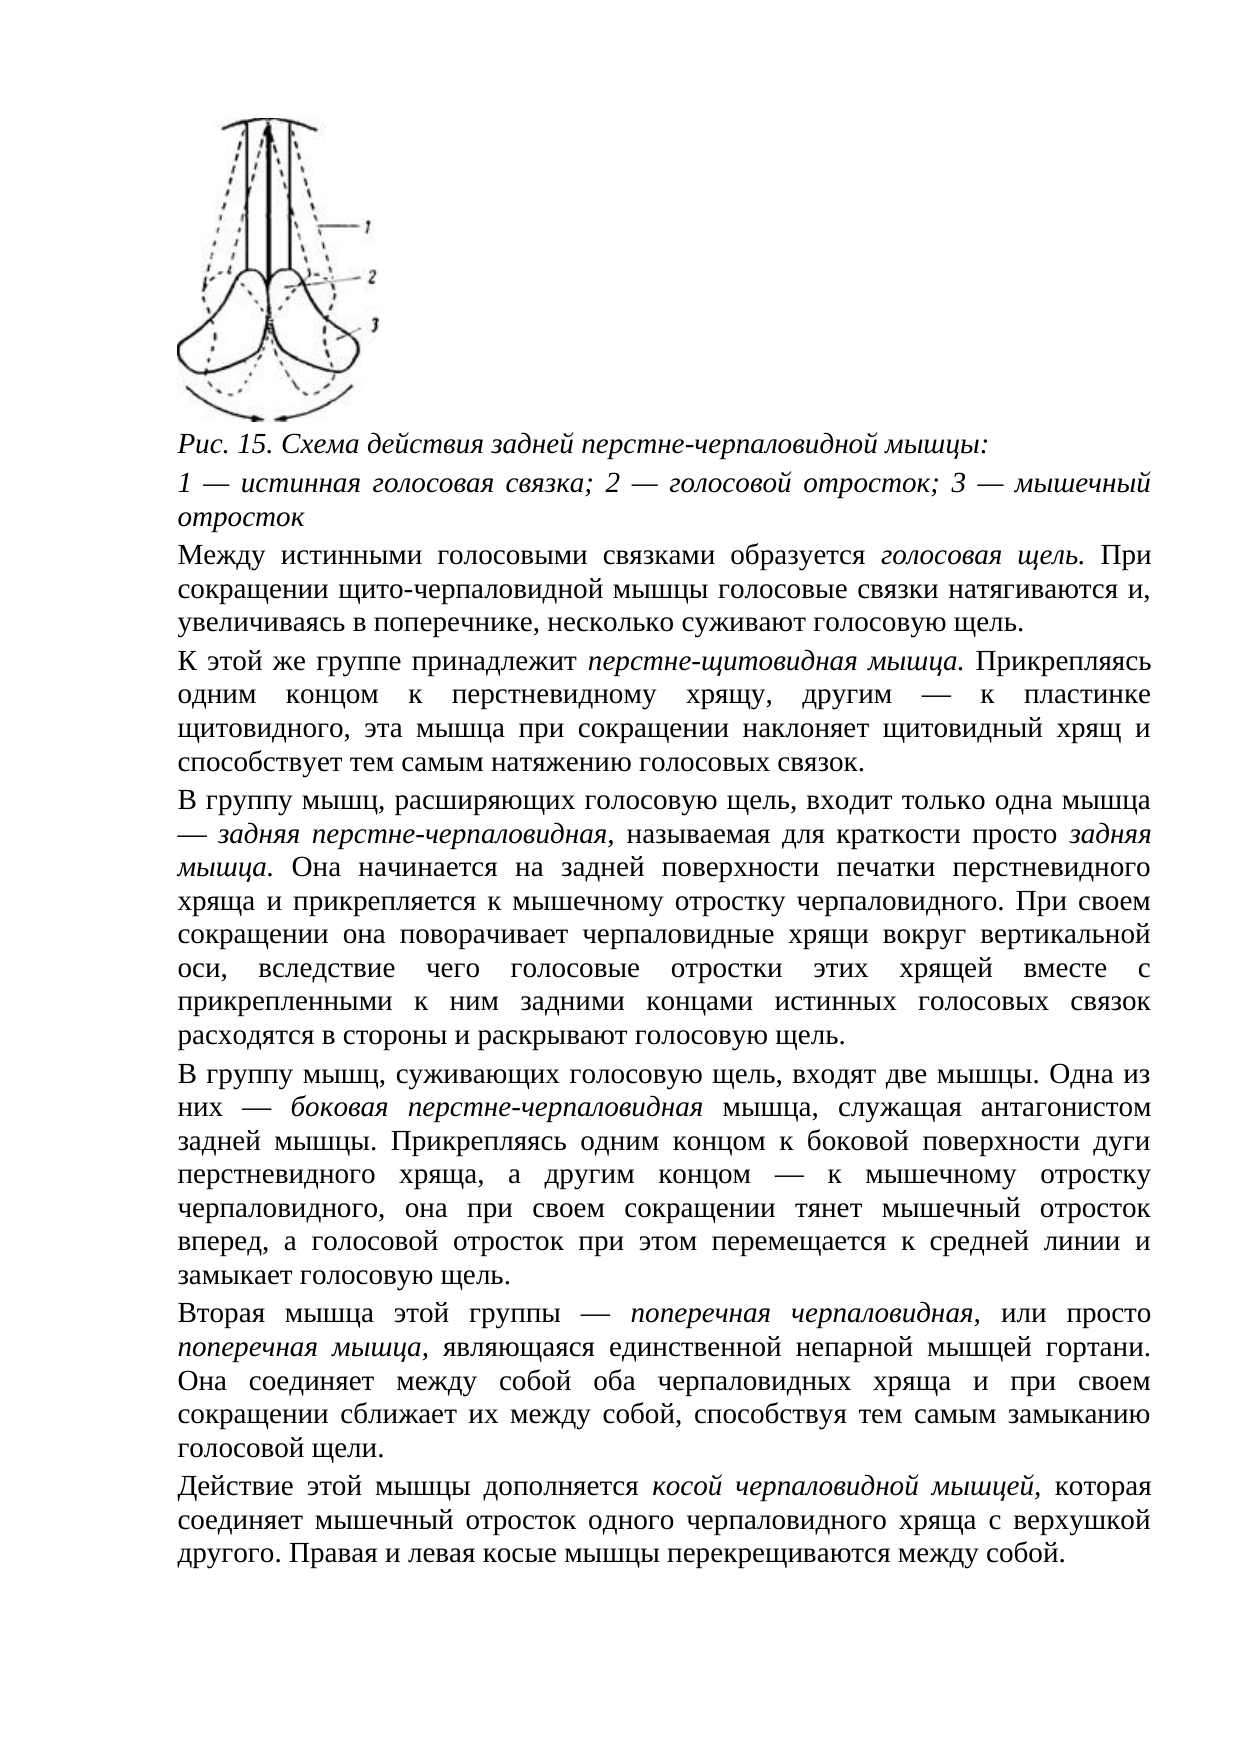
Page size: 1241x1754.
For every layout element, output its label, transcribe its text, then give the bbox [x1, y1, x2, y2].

text Вторая мышца этой группы — поперечная черпаловидная, или просто поперечная мышца, являющаяся единственной непарной мышцей гортани. Она соединяет между собой оба черпаловидных хряща и при своем сокращении сближает их между собой, способствуя тем самым замыканию голосовой щели. [177, 1296, 1152, 1463]
text Между истинными голосовыми связками образуется голосовая щель. При сокращении щито-черпаловидной мышцы голосовые связки натягиваются и, увеличиваясь в поперечнике, несколько суживают голосовую щель. [177, 537, 1152, 638]
text Рис. 15. Схема действия задней перстне-черпаловидной мышцы: [177, 426, 1152, 460]
text К этой же группе принадлежит перстне-щитовидная мышца. Прикрепляясь одним концом к перстневидному хрящу, другим — к пластинке щитовидного, эта мышца при сокращении наклоняет щитовидный хрящ и способствует тем самым натяжению голосовых связок. [177, 643, 1152, 777]
text Действие этой мышцы дополняется косой черпаловидной мышцей, которая соединяет мышечный отросток одного черпаловидного хряща с верхушкой другого. Правая и левая косые мышцы перекрещиваются между собой. [177, 1468, 1152, 1569]
text 1 — истинная голосовая связка; 2 — голосовой отросток; 3 — мышечный отросток [177, 465, 1152, 532]
text В группу мышц, расширяющих голосовую щель, входит только одна мышца — задняя перстне-черпаловидная, называемая для краткости просто задняя мышца. Она начинается на задней поверхности печатки перстневидного хряща и прикрепляется к мышечному отростку черпаловидного. При своем сокращении она поворачивает черпаловидные хрящи вокруг вертикальной оси, вследствие чего голосовые отростки этих хрящей вместе с прикрепленными к ним задними концами истинных голосовых связок расходятся в стороны и раскрывают голосовую щель. [177, 782, 1152, 1051]
picture [177, 118, 379, 422]
text В группу мышц, суживающих голосовую щель, входят две мышцы. Одна из них — боковая перстне-черпаловидная мышца, служащая антагонистом задней мышцы. Прикрепляясь одним концом к боковой поверхности дуги перстневидного хряща, а другим концом — к мышечному отростку черпаловидного, она при своем сокращении тянет мышечный отросток вперед, а голосовой отросток при этом перемещается к средней линии и замыкает голосовую щель. [177, 1056, 1152, 1291]
